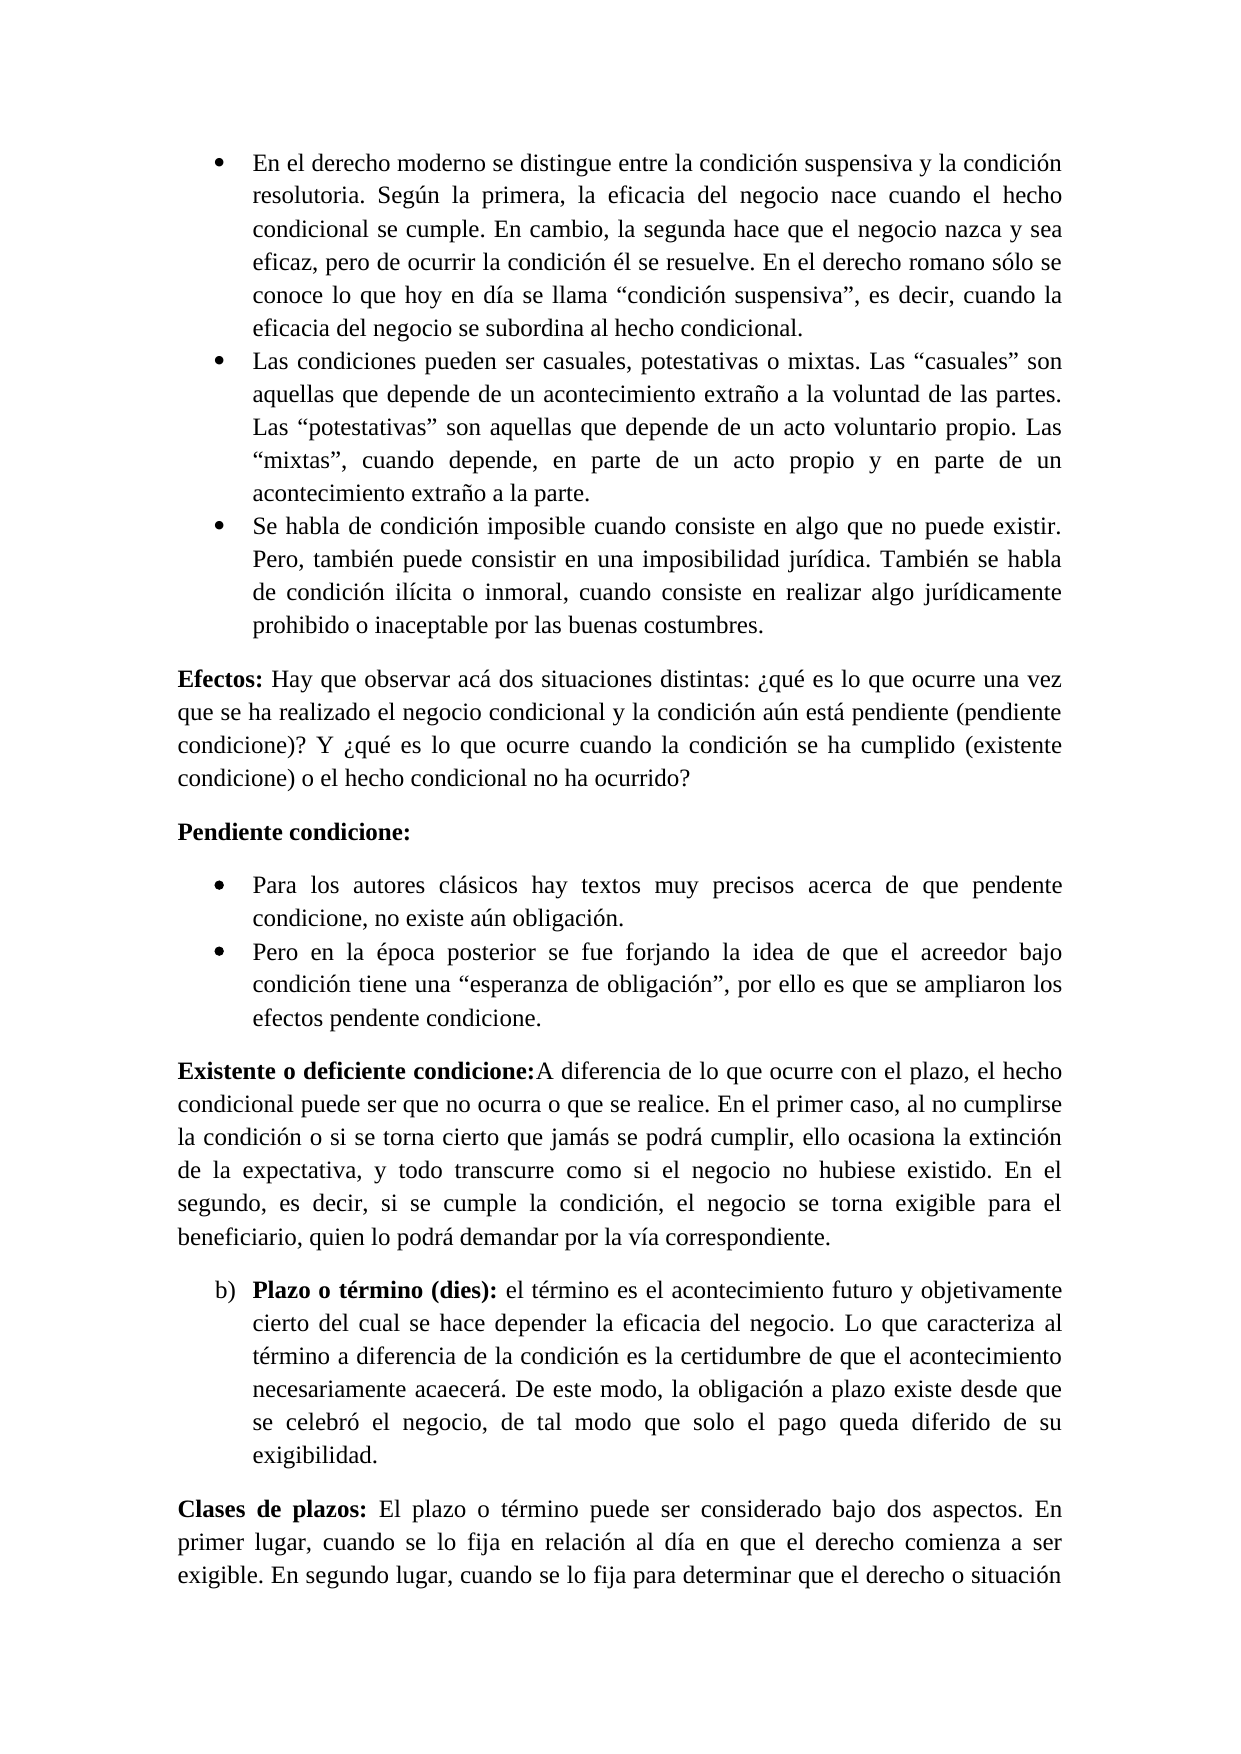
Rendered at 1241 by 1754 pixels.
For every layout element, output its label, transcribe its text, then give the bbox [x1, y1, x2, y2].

text Pendiente condicione: [177, 817, 1063, 845]
text Efectos: Hay que observar acá dos situaciones distintas: ¿qué es lo que ocurre una vez que se ha realizado el negocio condicional y la condición aún está pendiente (pendiente condicione)? Y ¿qué es lo que ocurre cuando la condición se ha cumplido (existente condicione) o el hecho condicional no ha ocurrido? [177, 664, 1063, 792]
list Pero en la época posterior se fue forjando la idea de que el acreedor bajo condición tiene una “esperanza de obligación”, por ello es que se ampliaron los efectos pendente condicione. [215, 937, 1063, 1031]
list Para los autores clásicos hay textos muy precisos acerca de que pendente condicione, no existe aún obligación. [215, 871, 1063, 932]
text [177, 1494, 1063, 1589]
text Existente o deficiente condicione:A diferencia de lo que ocurre con el plazo, el hecho condicional puede ser que no ocurra o que se realice. En el primer caso, al no cumplirse la condición o si se torna cierto que jamás se podrá cumplir, ello ocasiona la extinción de la expectativa, y todo transcurre como si el negocio no hubiese existido. En el segundo, es decir, si se cumple la condición, el negocio se torna exigible para el beneficiario, quien lo podrá demandar por la vía correspondiente. [177, 1056, 1063, 1250]
list Plazo o término (dies): el término es el acontecimiento futuro y objetivamente cierto del cual se hace depender la eficacia del negocio. Lo que caracteriza al término a diferencia de la condición es la certidumbre de que el acontecimiento necesariamente acaecerá. De este modo, la obligación a plazo existe desde que se celebró el negocio, de tal modo que solo el pago queda diferido de su exigibilidad. [215, 1275, 1063, 1469]
list Se habla de condición imposible cuando consiste en algo que no puede existir. Pero, también puede consistir en una imposibilidad jurídica. También se habla de condición ilícita o inmoral, cuando consiste en realizar algo jurídicamente prohibido o inaceptable por las buenas costumbres. [215, 511, 1063, 639]
list Las condiciones pueden ser casuales, potestativas o mixtas. Las “casuales” son aquellas que depende de un acontecimiento extraño a la voluntad de las partes. Las “potestativas” son aquellas que depende de un acto voluntario propio. Las “mixtas”, cuando depende, en parte de un acto propio y en parte de un acontecimiento extraño a la parte. [215, 346, 1063, 507]
list En el derecho moderno se distingue entre la condición suspensiva y la condición resolutoria. Según la primera, la eficacia del negocio nace cuando el hecho condicional se cumple. En cambio, la segunda hace que el negocio nazca y sea eficaz, pero de ocurrir la condición él se resuelve. En el derecho romano sólo se conoce lo que hoy en día se llama “condición suspensiva”, es decir, cuando la eficacia del negocio se subordina al hecho condicional. [215, 148, 1063, 341]
